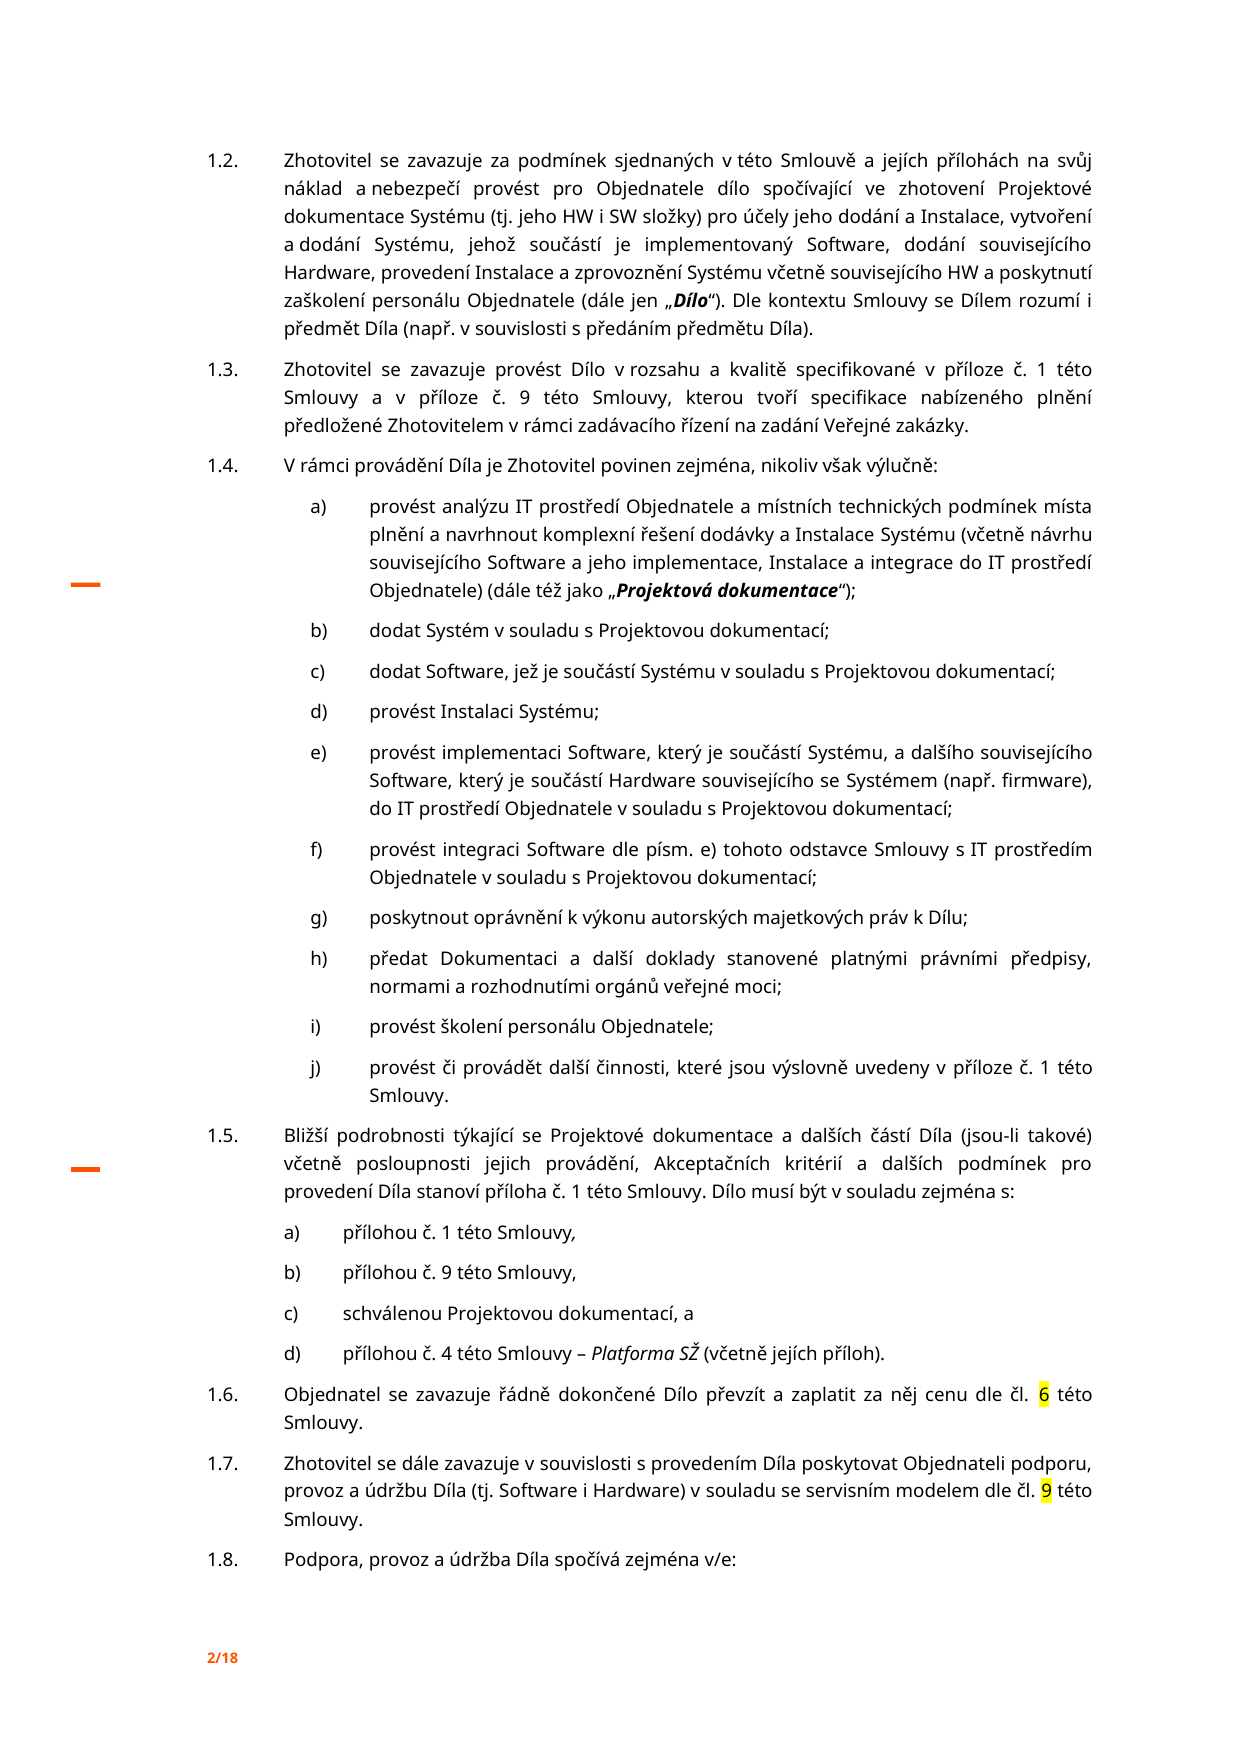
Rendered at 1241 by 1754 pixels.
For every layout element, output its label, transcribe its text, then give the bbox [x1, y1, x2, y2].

text provést či provádět další činnosti, které jsou výslovně uvedeny v příloze č. 1 této Smlouvy. [310, 1054, 1093, 1108]
text předat Dokumentaci a další doklady stanovené platnými právními předpisy, normami a rozhodnutími orgánů veřejné moci; [310, 945, 1093, 998]
text provést analýzu IT prostředí Objednatele a místních technických podmínek místa plnění a navrhnout komplexní řešení dodávky a Instalace Systému (včetně návrhu souvisejícího Software a jeho implementace, Instalace a integrace do IT prostředí Objednatele) (dále též jako „Projektová dokumentace“); [310, 493, 1093, 603]
text provést implementaci Software, který je součástí Systému, a dalšího souvisejícího Software, který je součástí Hardware souvisejícího se Systémem (např. firmware), do IT prostředí Objednatele v souladu s Projektovou dokumentací; [310, 739, 1093, 821]
text provést Instalaci Systému; [310, 699, 1093, 724]
text přílohou č. 1 této Smlouvy, [283, 1219, 1093, 1245]
text Podpora, provoz a údržba Díla spočívá zejména v/e: [207, 1546, 1093, 1572]
text V rámci provádění Díla je Zhotovitel povinen zejména, nikoliv však výlučně: [207, 453, 1093, 478]
text Objednatel se zavazuje řádně dokončené Dílo převzít a zaplatit za něj cenu dle čl. 6 této Smlouvy. [207, 1381, 1093, 1435]
text Zhotovitel se zavazuje za podmínek sjednaných v této Smlouvě a jejích přílohách na svůj náklad a nebezpečí provést pro Objednatele dílo spočívající ve zhotovení Projektové dokumentace Systému (tj. jeho HW i SW složky) pro účely jeho dodání a Instalace, vytvoření a dodání Systému, jehož součástí je implementovaný Software, dodání souvisejícího Hardware, provedení Instalace a zprovoznění Systému včetně souvisejícího HW a poskytnutí zaškolení personálu Objednatele (dále jen „Dílo“). Dle kontextu Smlouvy se Dílem rozumí i předmět Díla (např. v souvislosti s předáním předmětu Díla). [207, 147, 1093, 341]
text Zhotovitel se dále zavazuje v souvislosti s provedením Díla poskytovat Objednateli podporu, provoz a údržbu Díla (tj. Software i Hardware) v souladu se servisním modelem dle čl. 9 této Smlouvy. [207, 1450, 1093, 1531]
text přílohou č. 4 této Smlouvy – Platforma SŽ (včetně jejích příloh). [283, 1341, 1093, 1366]
text dodat Systém v souladu s Projektovou dokumentací; [310, 618, 1093, 643]
text Zhotovitel se zavazuje provést Dílo v rozsahu a kvalitě specifikované v příloze č. 1 této Smlouvy a v příloze č. 9 této Smlouvy, kterou tvoří specifikace nabízeného plnění předložené Zhotovitelem v rámci zadávacího řízení na zadání Veřejné zakázky. [207, 356, 1093, 438]
text provést integraci Software dle písm. e) tohoto odstavce Smlouvy s IT prostředím Objednatele v souladu s Projektovou dokumentací; [310, 836, 1093, 889]
text provést školení personálu Objednatele; [310, 1013, 1093, 1039]
text schválenou Projektovou dokumentací, a [283, 1300, 1093, 1326]
text přílohou č. 9 této Smlouvy, [283, 1260, 1093, 1285]
text dodat Software, jež je součástí Systému v souladu s Projektovou dokumentací; [310, 658, 1093, 684]
text Bližší podrobnosti týkající se Projektové dokumentace a dalších částí Díla (jsou-li takové) včetně posloupnosti jejich provádění, Akceptačních kritérií a dalších podmínek pro provedení Díla stanoví příloha č. 1 této Smlouvy. Dílo musí být v souladu zejména s: [207, 1123, 1093, 1204]
text poskytnout oprávnění k výkonu autorských majetkových práv k Dílu; [310, 904, 1093, 930]
